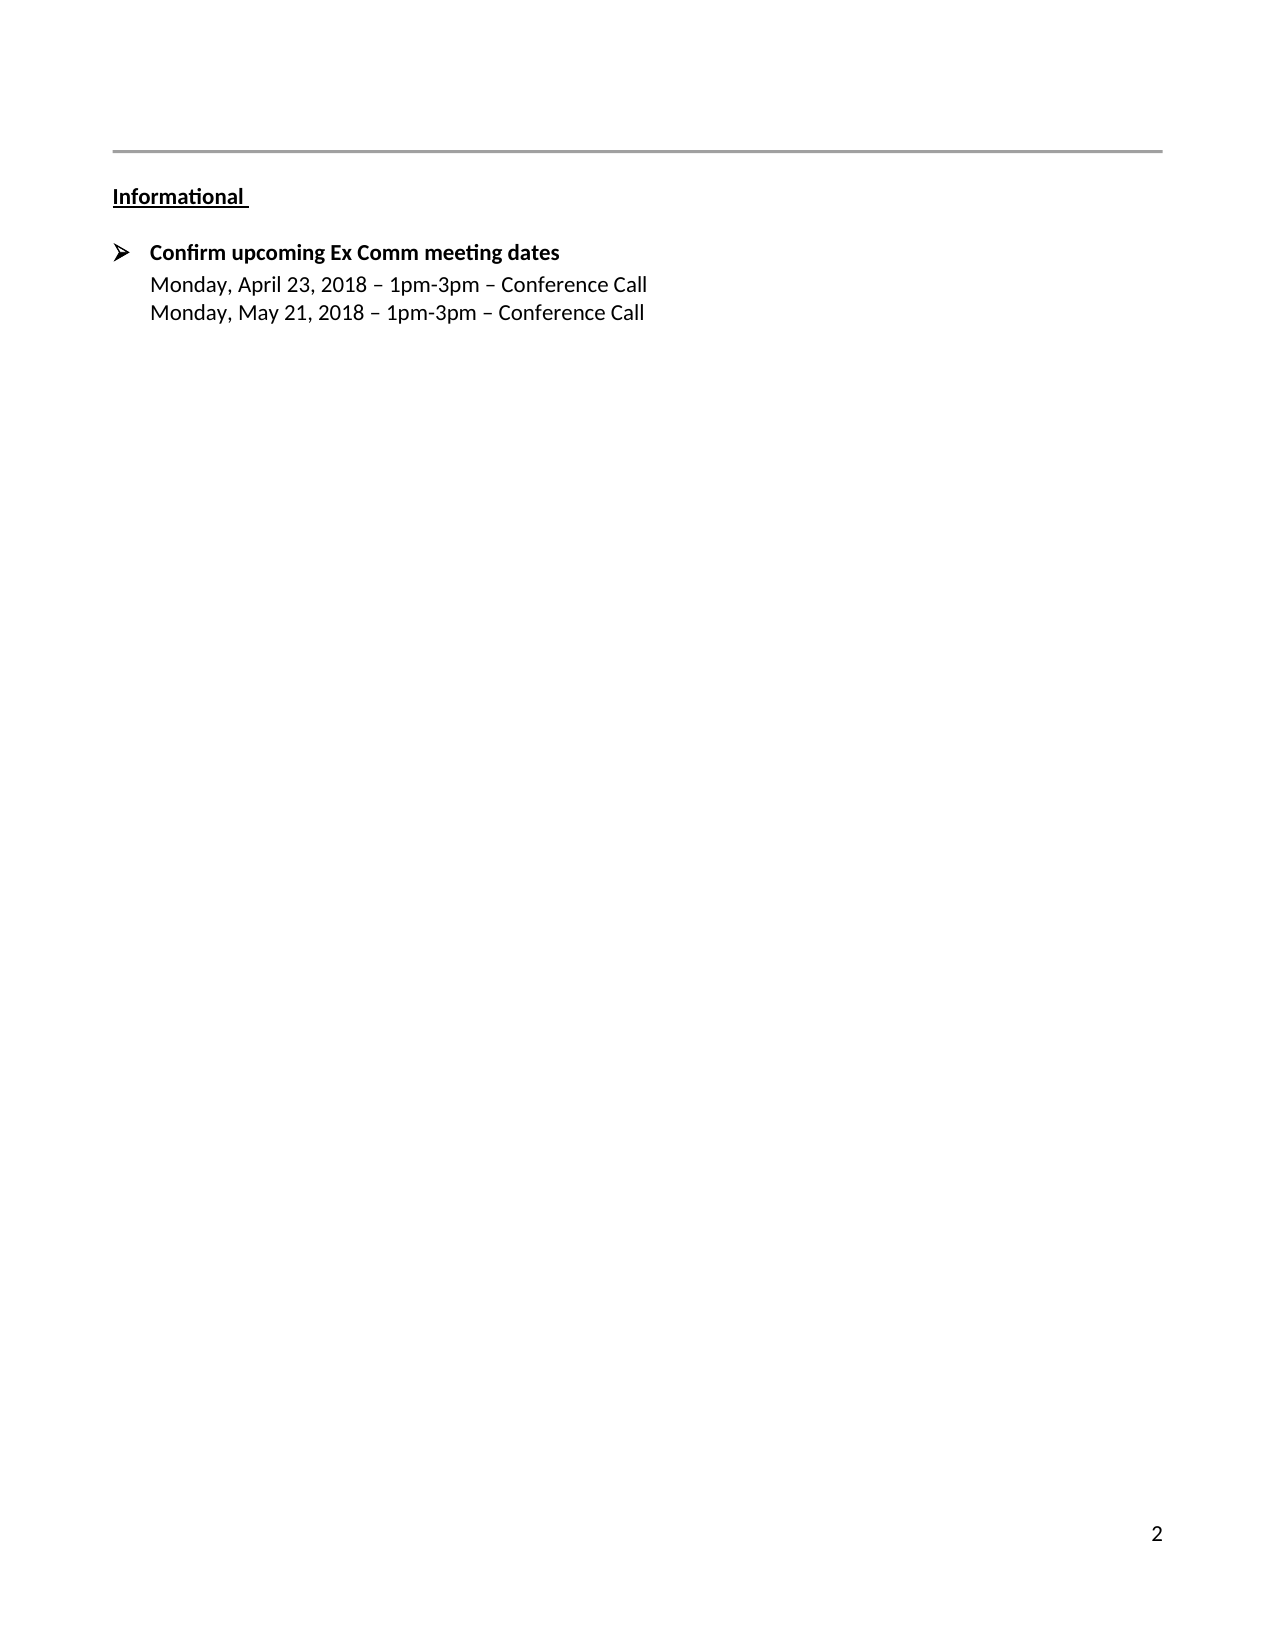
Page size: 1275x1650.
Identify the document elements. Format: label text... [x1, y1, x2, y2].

list Monday, April 23, 2018 – 1pm-3pm – Conference Call [150, 270, 1162, 298]
list Monday, May 21, 2018 – 1pm-3pm – Conference Call [150, 298, 1162, 326]
list Confirm upcoming Ex Comm meeting dates [112, 238, 1162, 266]
text Informational [112, 182, 1162, 210]
